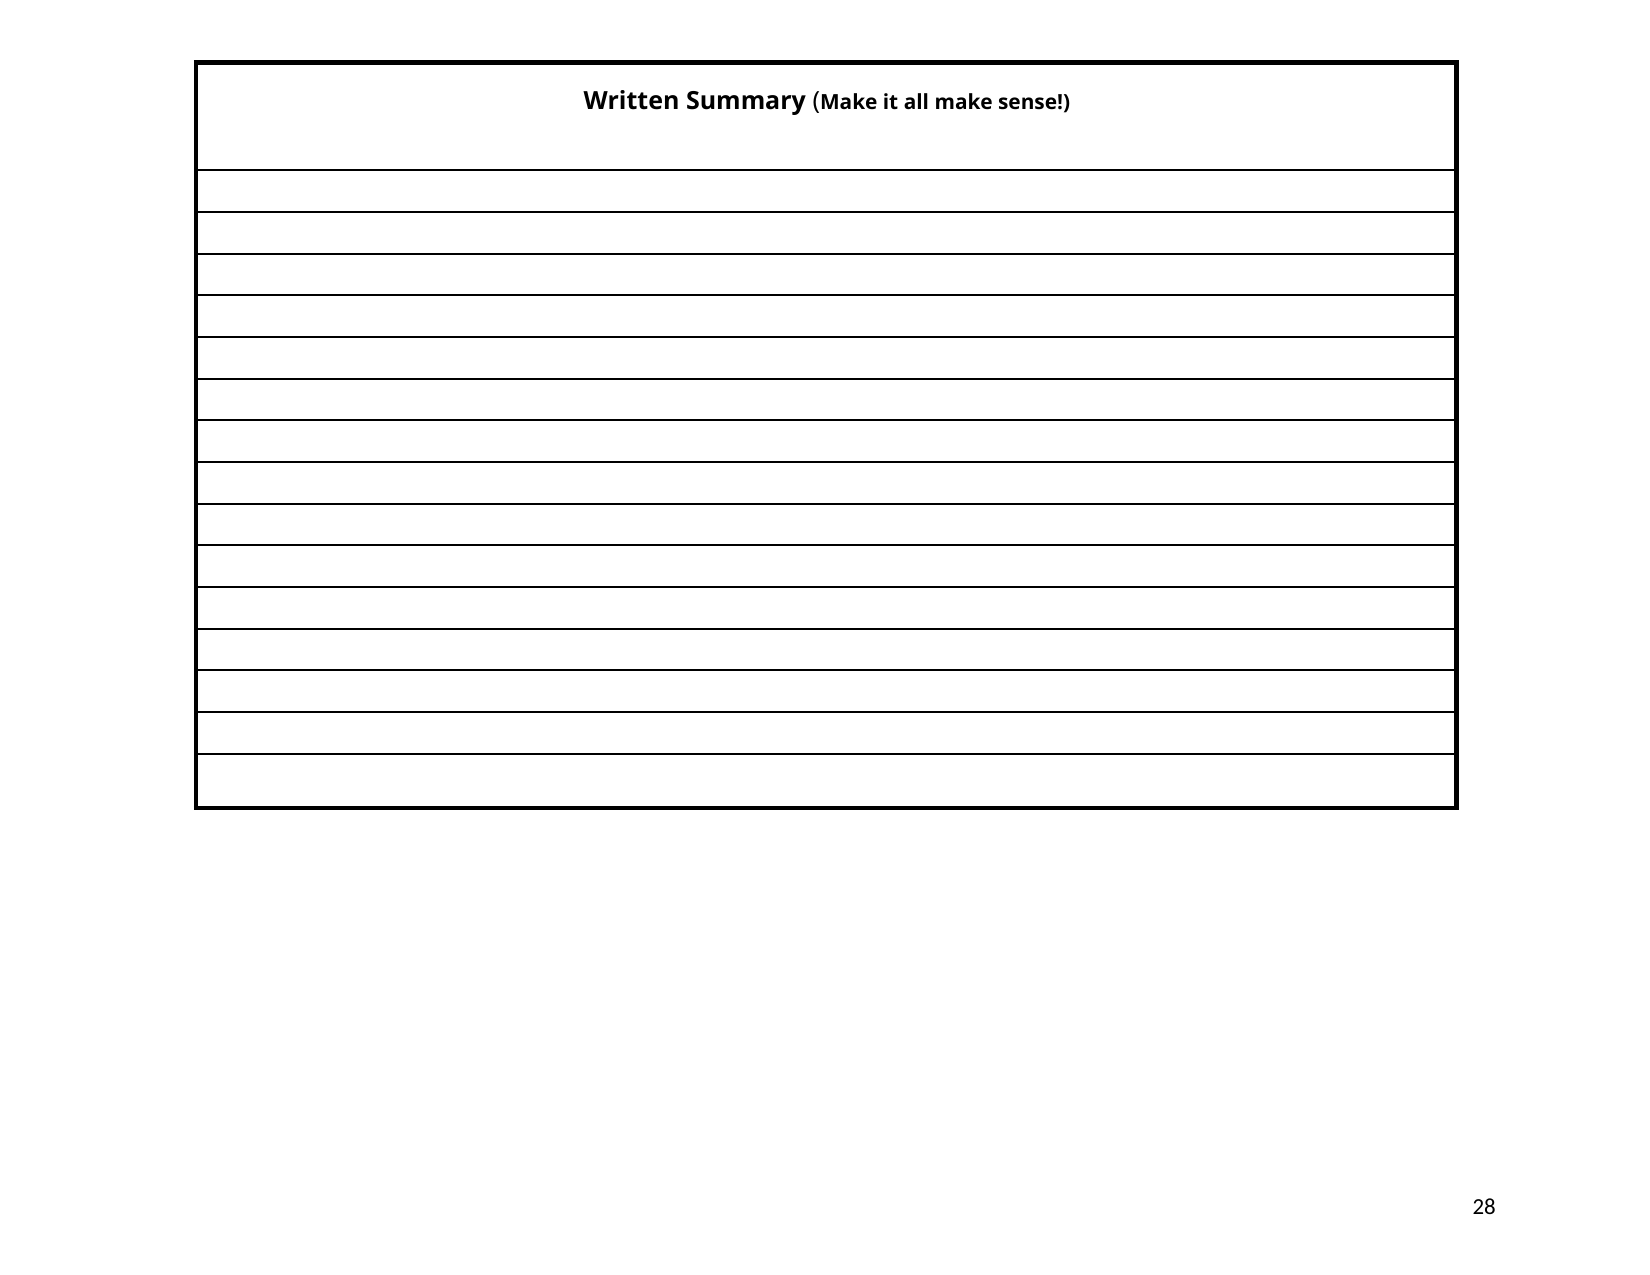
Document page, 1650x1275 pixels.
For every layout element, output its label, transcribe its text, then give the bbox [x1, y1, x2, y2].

table_cell [198, 421, 1454, 461]
table_cell [198, 380, 1454, 419]
table_cell [198, 255, 1454, 294]
table_cell [198, 671, 1454, 711]
table_cell [198, 171, 1454, 211]
table_cell [198, 713, 1454, 753]
table_cell [198, 338, 1454, 378]
table_cell [198, 463, 1454, 503]
table_header Written Summary (Make it all make sense!) [198, 65, 1454, 169]
table_cell [198, 755, 1454, 806]
table_cell [198, 588, 1454, 628]
table_cell [198, 546, 1454, 586]
table_cell [198, 213, 1454, 253]
table_cell [198, 296, 1454, 336]
table_cell [198, 630, 1454, 669]
table_cell [198, 505, 1454, 544]
